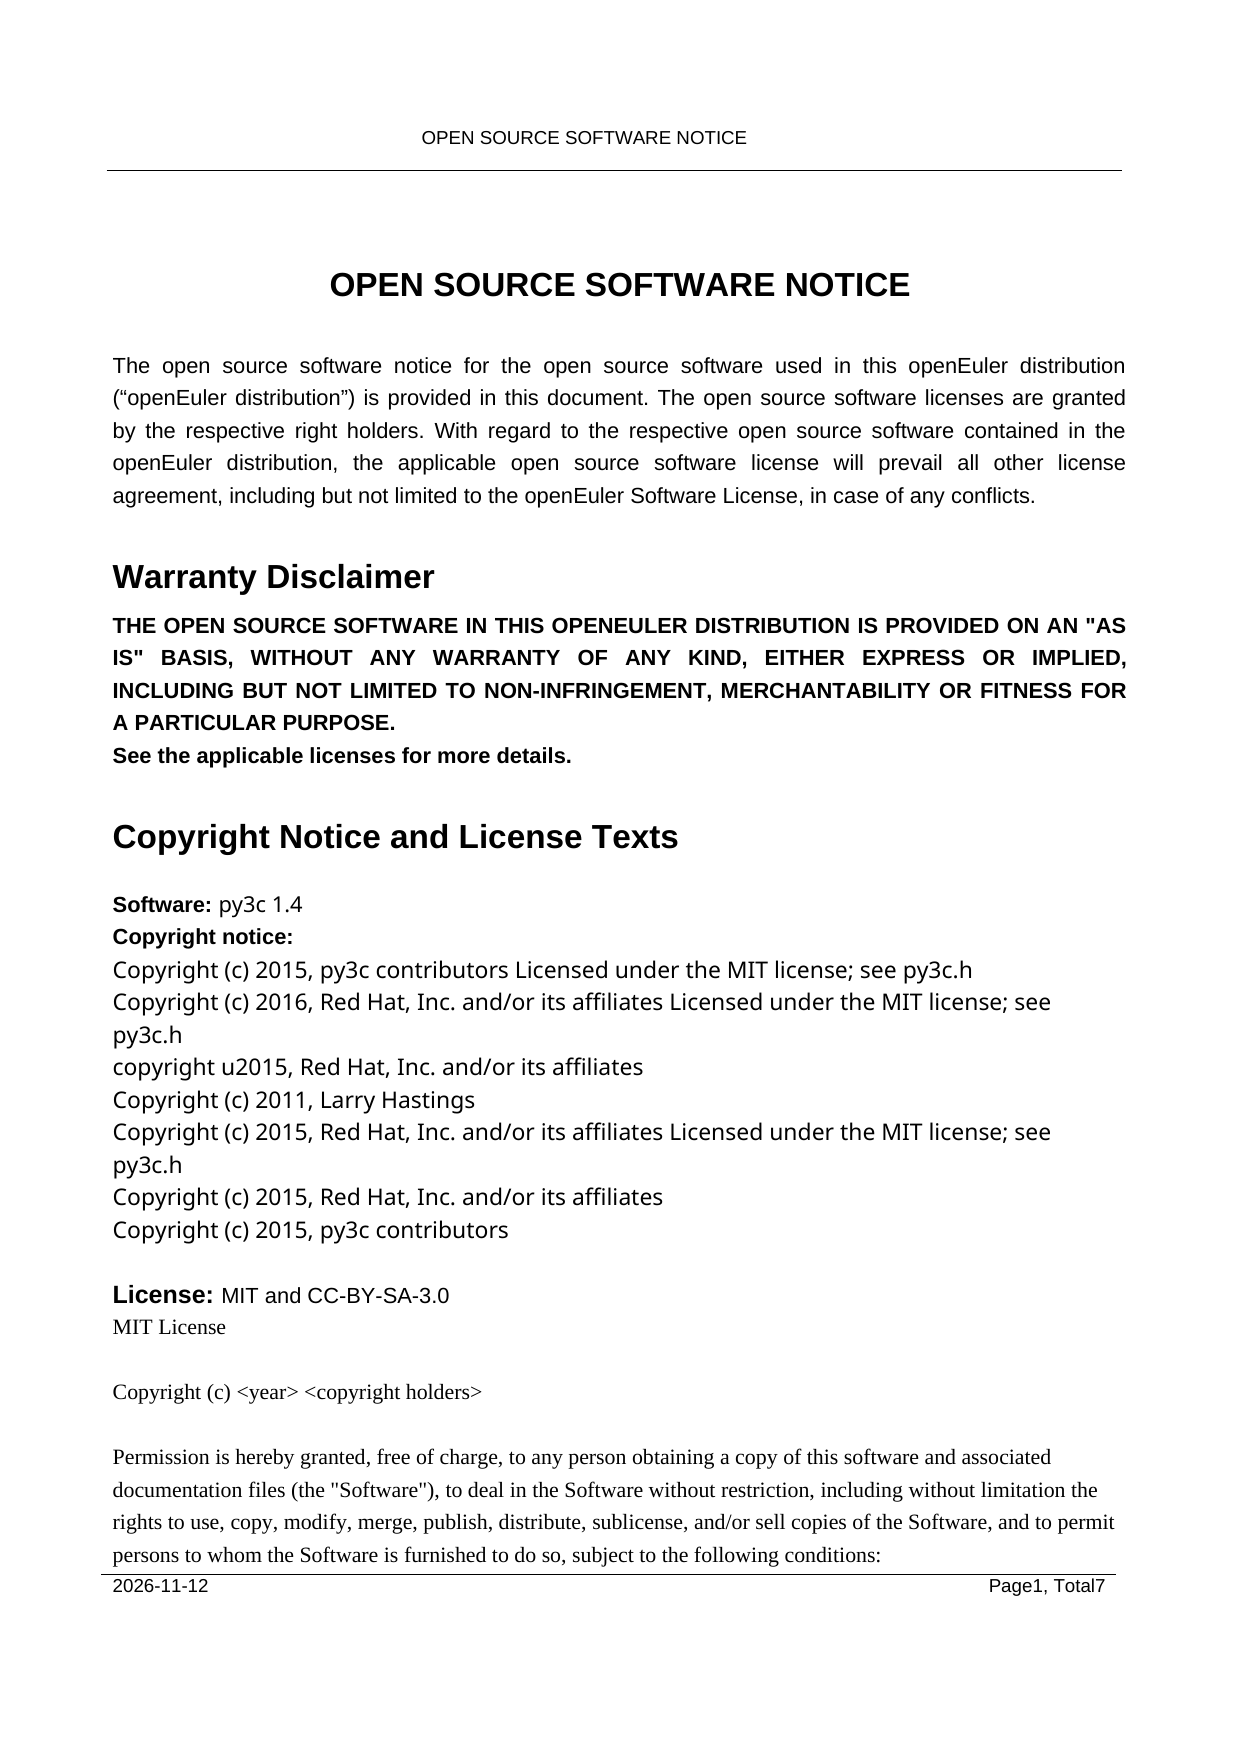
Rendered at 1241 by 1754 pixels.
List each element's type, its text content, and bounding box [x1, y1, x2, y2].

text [112, 1311, 1128, 1571]
text THE OPEN SOURCE SOFTWARE IN THIS OPENEULER DISTRIBUTION IS PROVIDED ON AN "AS IS" BASIS, WITHOUT ANY WARRANTY OF ANY KIND, EITHER EXPRESS OR IMPLIED, INCLUDING BUT NOT LIMITED TO NON-INFRINGEMENT, MERCHANTABILITY OR FITNESS FOR A PARTICULAR PURPOSE. See the applicable licenses for more details. [112, 609, 1128, 771]
text Software: py3c 1.4 [112, 888, 1128, 921]
text Copyright (c) 2015, py3c contributors Licensed under the MIT license; see py3c.h Copyright (c) 2016, Red Hat, Inc. and/or its affiliates Licensed under the MIT license; see py3c.h copyright u2015, Red Hat, Inc. and/or its affiliates Copyright (c) 2011, Larry Hastings Copyright (c) 2015, Red Hat, Inc. and/or its affiliates Licensed under the MIT license; see py3c.h Copyright (c) 2015, Red Hat, Inc. and/or its affiliates Copyright (c) 2015, py3c contributors [112, 953, 1128, 1278]
text OPEN SOURCE SOFTWARE NOTICE [112, 251, 1128, 316]
text The open source software notice for the open source software used in this openEuler distribution (“openEuler distribution”) is provided in this document. The open source software licenses are granted by the respective right holders. With regard to the respective open source software contained in the openEuler distribution, the applicable open source software license will prevail all other license agreement, including but not limited to the openEuler Software License, in case of any conflicts. [112, 349, 1128, 511]
text Warranty Disclaimer [112, 544, 1128, 609]
text License: MIT and CC-BY-SA-3.0 [112, 1278, 1128, 1311]
text Copyright notice: [112, 921, 1128, 953]
text Copyright Notice and License Texts [112, 804, 1128, 869]
